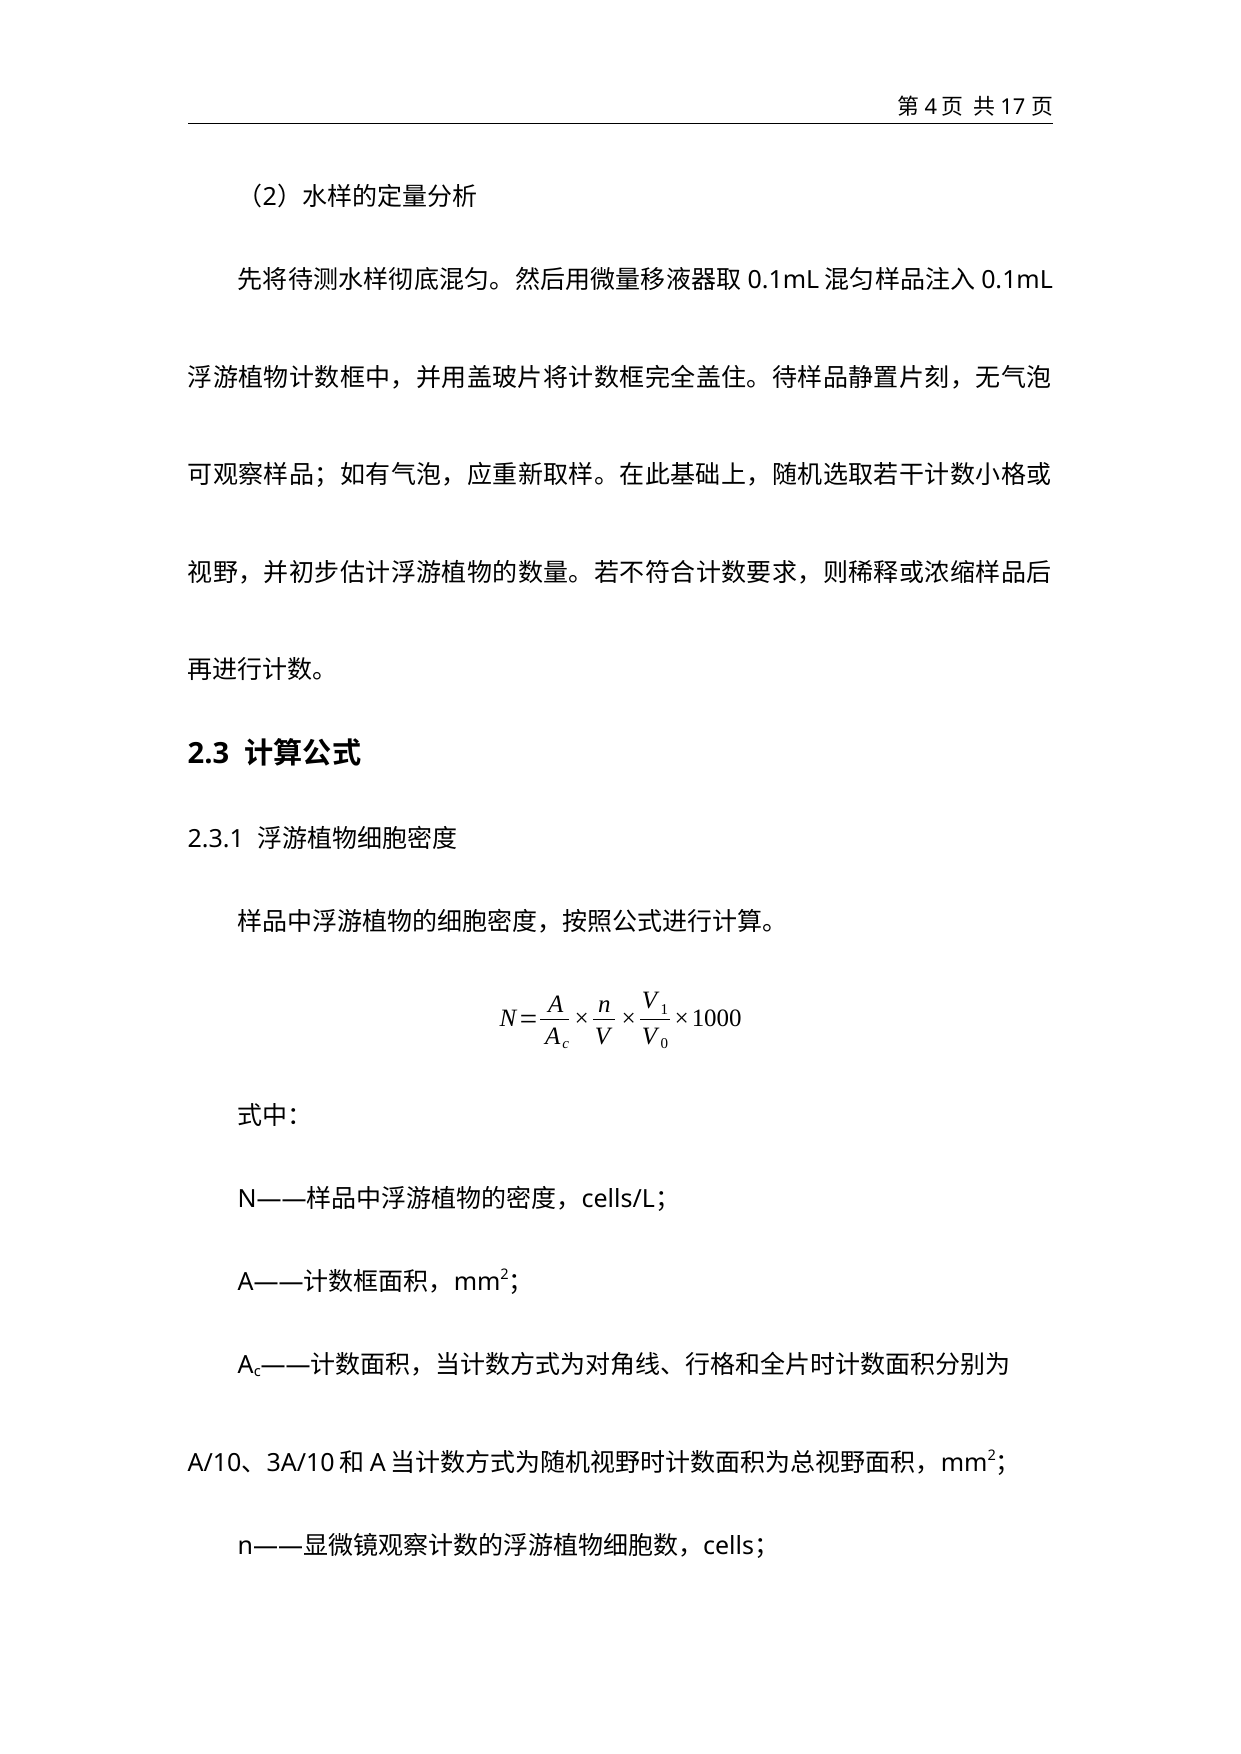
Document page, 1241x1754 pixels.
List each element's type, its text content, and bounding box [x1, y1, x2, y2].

text 2.3.1 浮游植物细胞密度 [187, 804, 1053, 869]
text n——显微镜观察计数的浮游植物细胞数，cells； [187, 1511, 1053, 1576]
text 2.3 计算公式 [187, 718, 1053, 783]
text 式中： [187, 1081, 1053, 1146]
text A——计数框面积，mm2； [187, 1247, 1053, 1312]
text Ac——计数面积，当计数方式为对角线、行格和全片时计数面积分别为A/10、3A/10和A当计数方式为随机视野时计数面积为总视野面积，mm2； [187, 1330, 1053, 1493]
text 先将待测水样彻底混匀。然后用微量移液器取0.1mL混匀样品注入0.1mL浮游植物计数框中，并用盖玻片将计数框完全盖住。待样品静置片刻，无气泡可观察样品；如有气泡，应重新取样。在此基础上，随机选取若干计数小格或视野，并初步估计浮游植物的数量。若不符合计数要求，则稀释或浓缩样品后再进行计数。 [187, 245, 1053, 700]
text N——样品中浮游植物的密度，cells/L； [187, 1164, 1053, 1229]
text 样品中浮游植物的细胞密度，按照公式进行计算。 [187, 887, 1053, 952]
text （2）水样的定量分析 [187, 162, 1053, 227]
